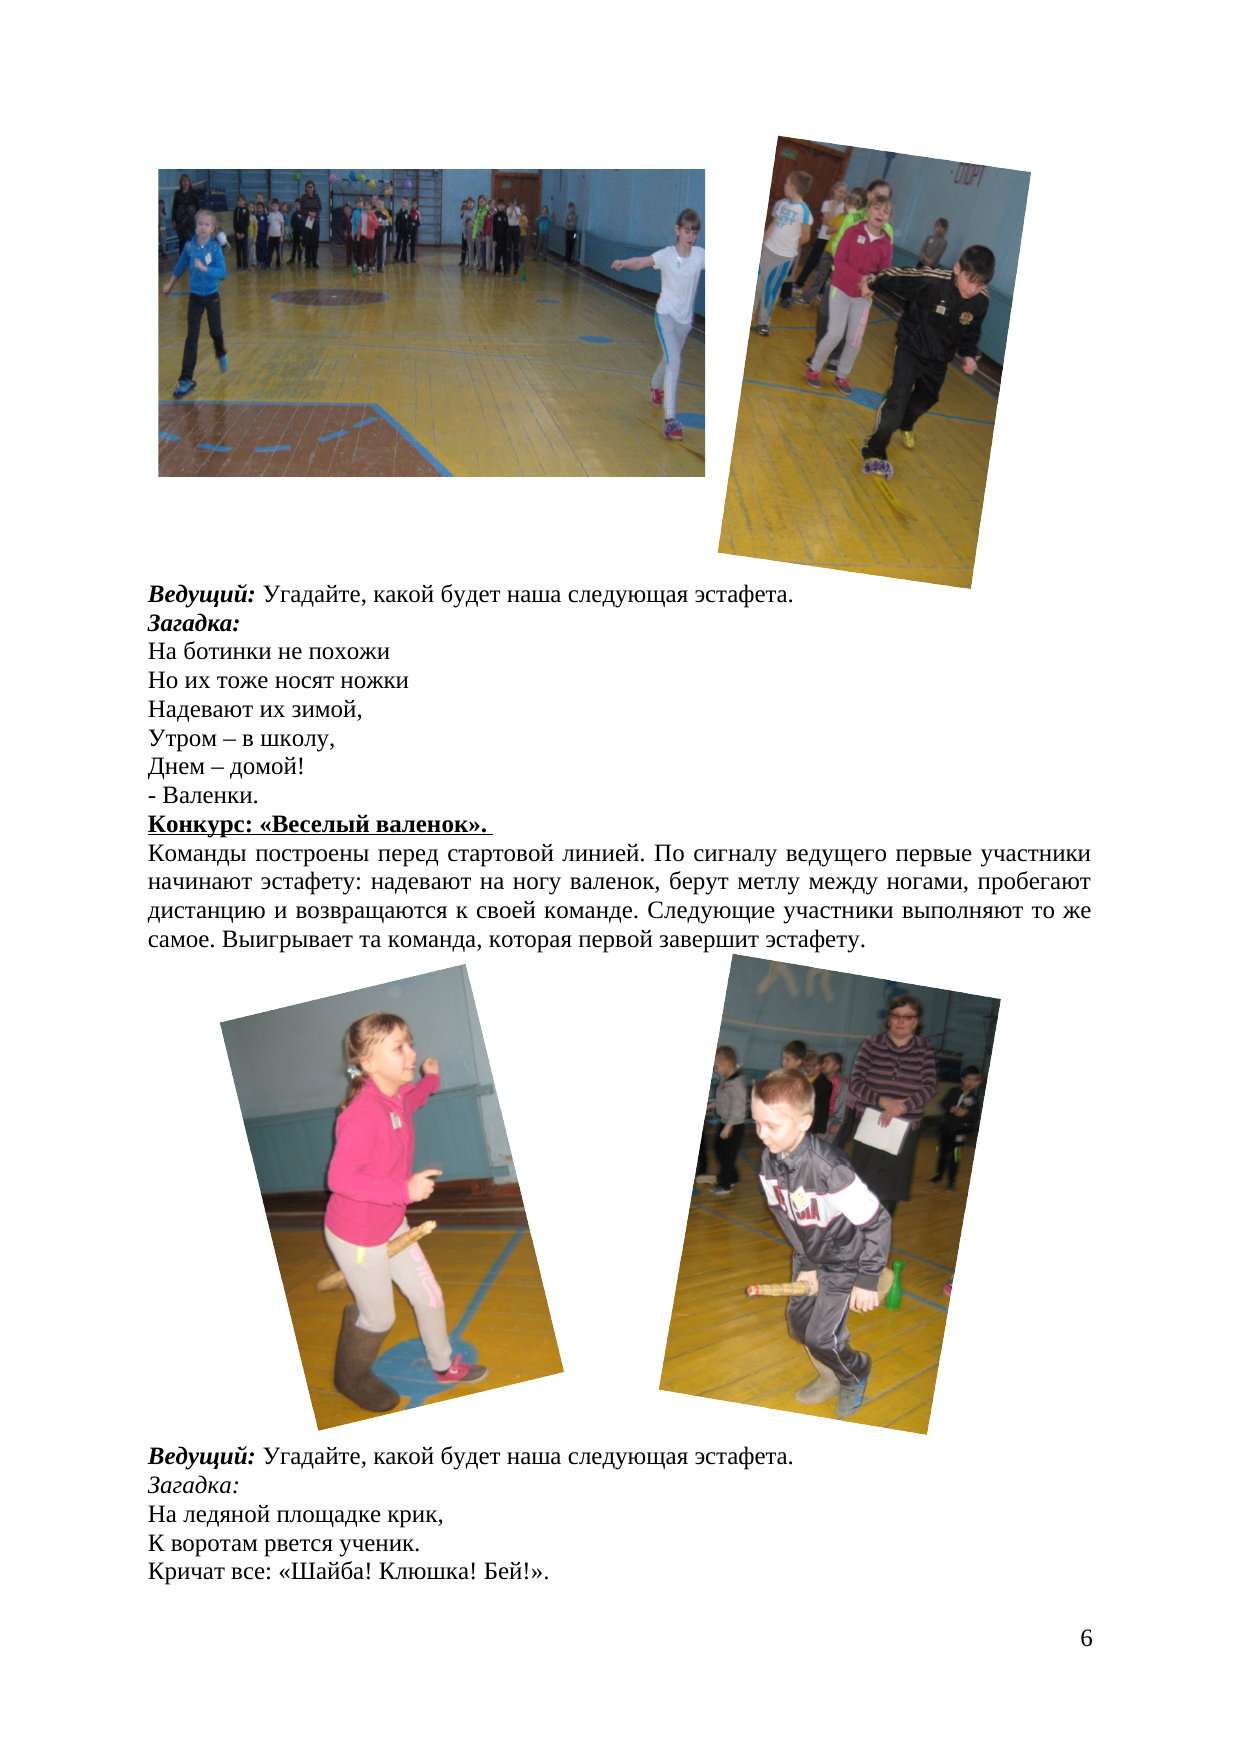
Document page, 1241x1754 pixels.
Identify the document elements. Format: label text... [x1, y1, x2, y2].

text Команды построены перед стартовой линией. По сигналу ведущего первые участники начинают эстафету: надевают на ногу валенок, берут метлу между ногами, пробегают дистанцию и возвращаются к своей команде. Следующие участники выполняют то же самое. Выигрывает та команда, которая первой завершит эстафету. [148, 838, 1092, 953]
picture [718, 136, 1031, 579]
text Ведущий: Угадайте, какой будет наша следующая эстафета. [148, 579, 1092, 608]
text На ледяной площадке крик, [148, 1499, 1092, 1528]
text Утром – в школу, [148, 723, 1092, 751]
text Но их тоже носят ножки [148, 665, 1092, 694]
text К воротам рвется ученик. [148, 1528, 1092, 1556]
picture [158, 169, 705, 476]
picture [659, 954, 1000, 1434]
picture [220, 964, 564, 1430]
text - Валенки. [148, 780, 1092, 809]
text Кричат все: «Шайба! Клюшка! Бей!». [148, 1556, 1092, 1585]
text Загадка: [148, 608, 1092, 636]
text Надевают их зимой, [148, 694, 1092, 723]
text На ботинки не похожи [148, 636, 1092, 665]
text Загадка: [148, 1470, 1092, 1499]
text Ведущий: Угадайте, какой будет наша следующая эстафета. [148, 1441, 1092, 1470]
text Днем – домой! [148, 751, 1092, 780]
text Конкурс: «Веселый валенок». [148, 809, 1092, 838]
